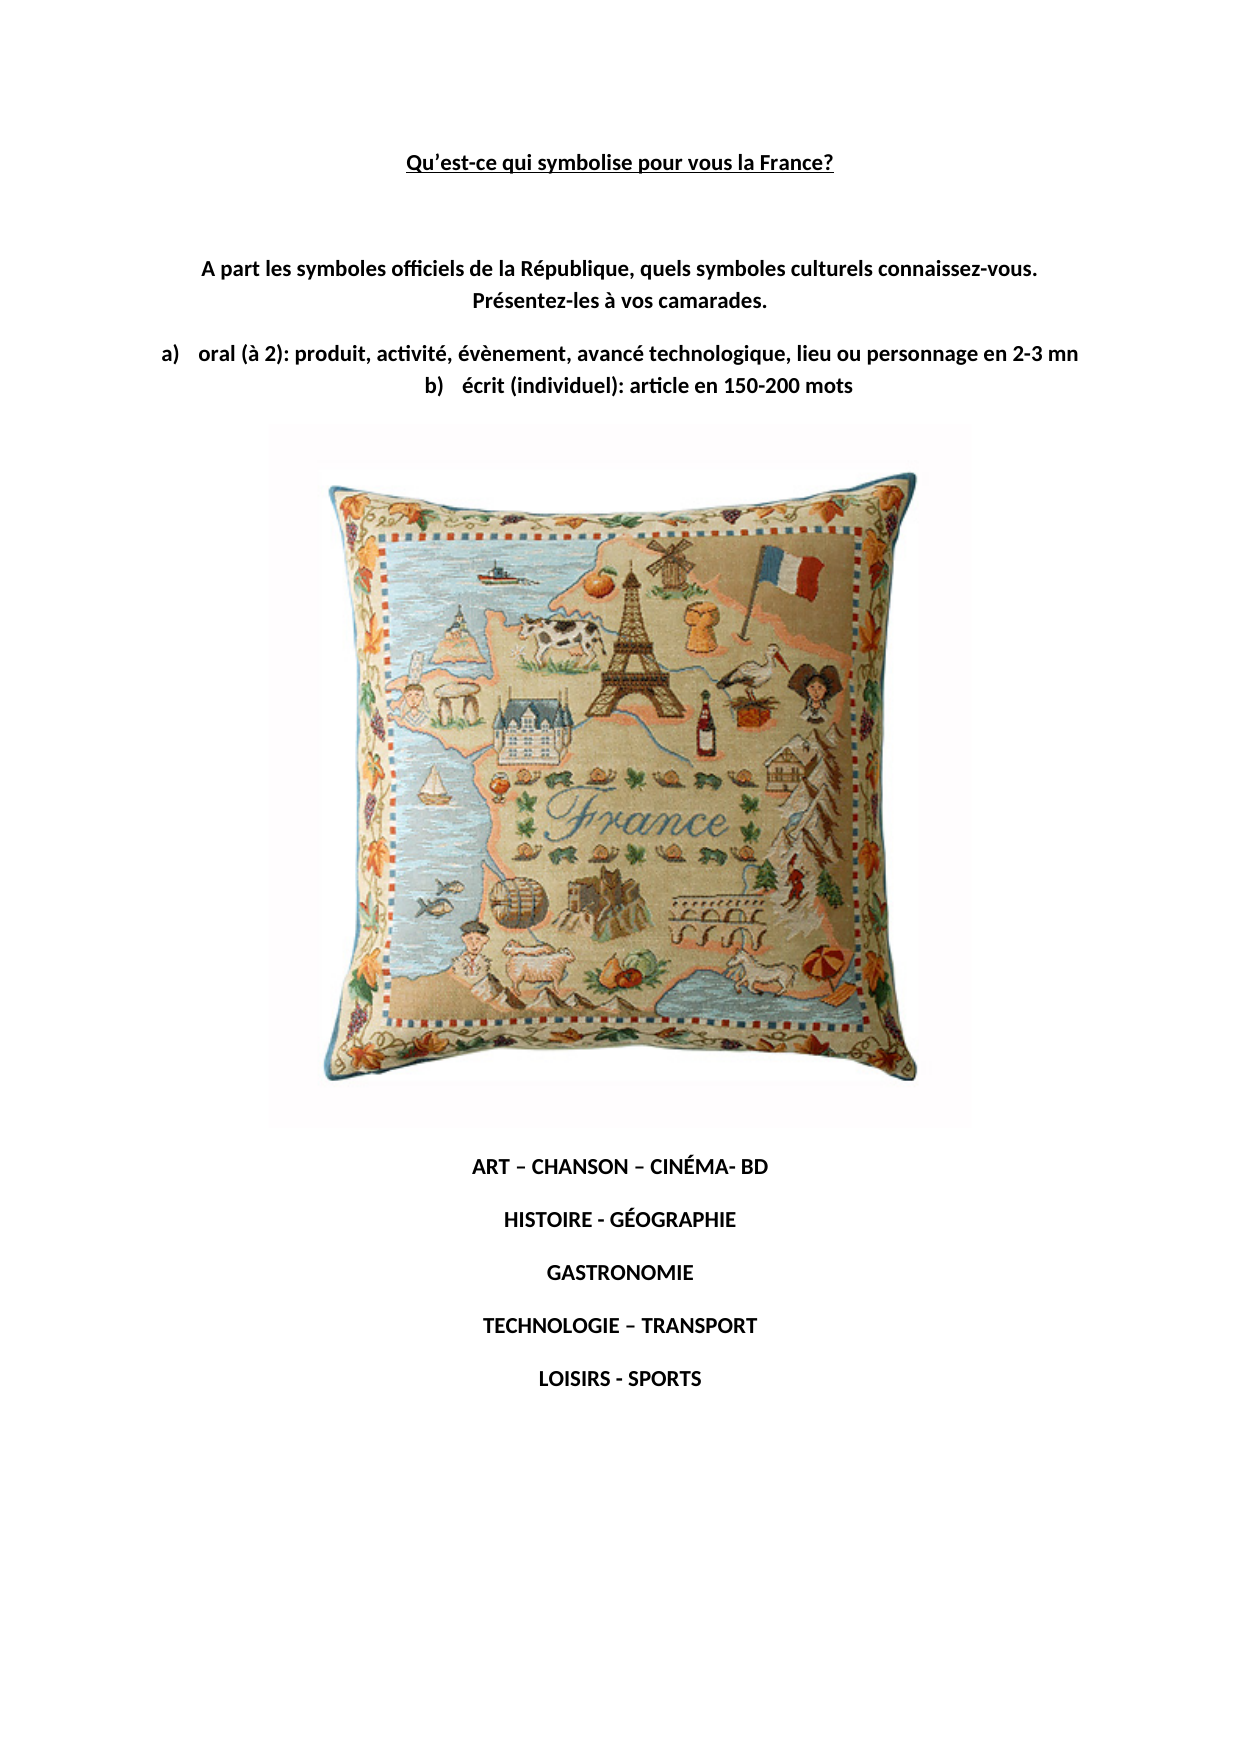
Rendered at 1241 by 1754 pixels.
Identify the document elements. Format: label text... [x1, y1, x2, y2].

text ART – CHANSON – CINÉMA- BD [177, 1152, 1063, 1180]
text GASTRONOMIE [177, 1258, 1063, 1286]
text TECHNOLOGIE – TRANSPORT [177, 1311, 1063, 1339]
text Qu’est-ce qui symbolise pour vous la France? [177, 148, 1063, 176]
text LOISIRS - SPORTS [177, 1364, 1063, 1392]
list oral (à 2): produit, activité, évènement, avancé technologique, lieu ou personnage en 2-3 mn [118, 339, 1122, 367]
text HISTOIRE - GÉOGRAPHIE [177, 1205, 1063, 1233]
list écrit (individuel): article en 150-200 mots [215, 371, 1063, 399]
text A part les symboles officiels de la République, quels symboles culturels connaissez-vous. Présentez-les à vos camarades. [177, 254, 1063, 314]
picture [268, 424, 972, 1128]
